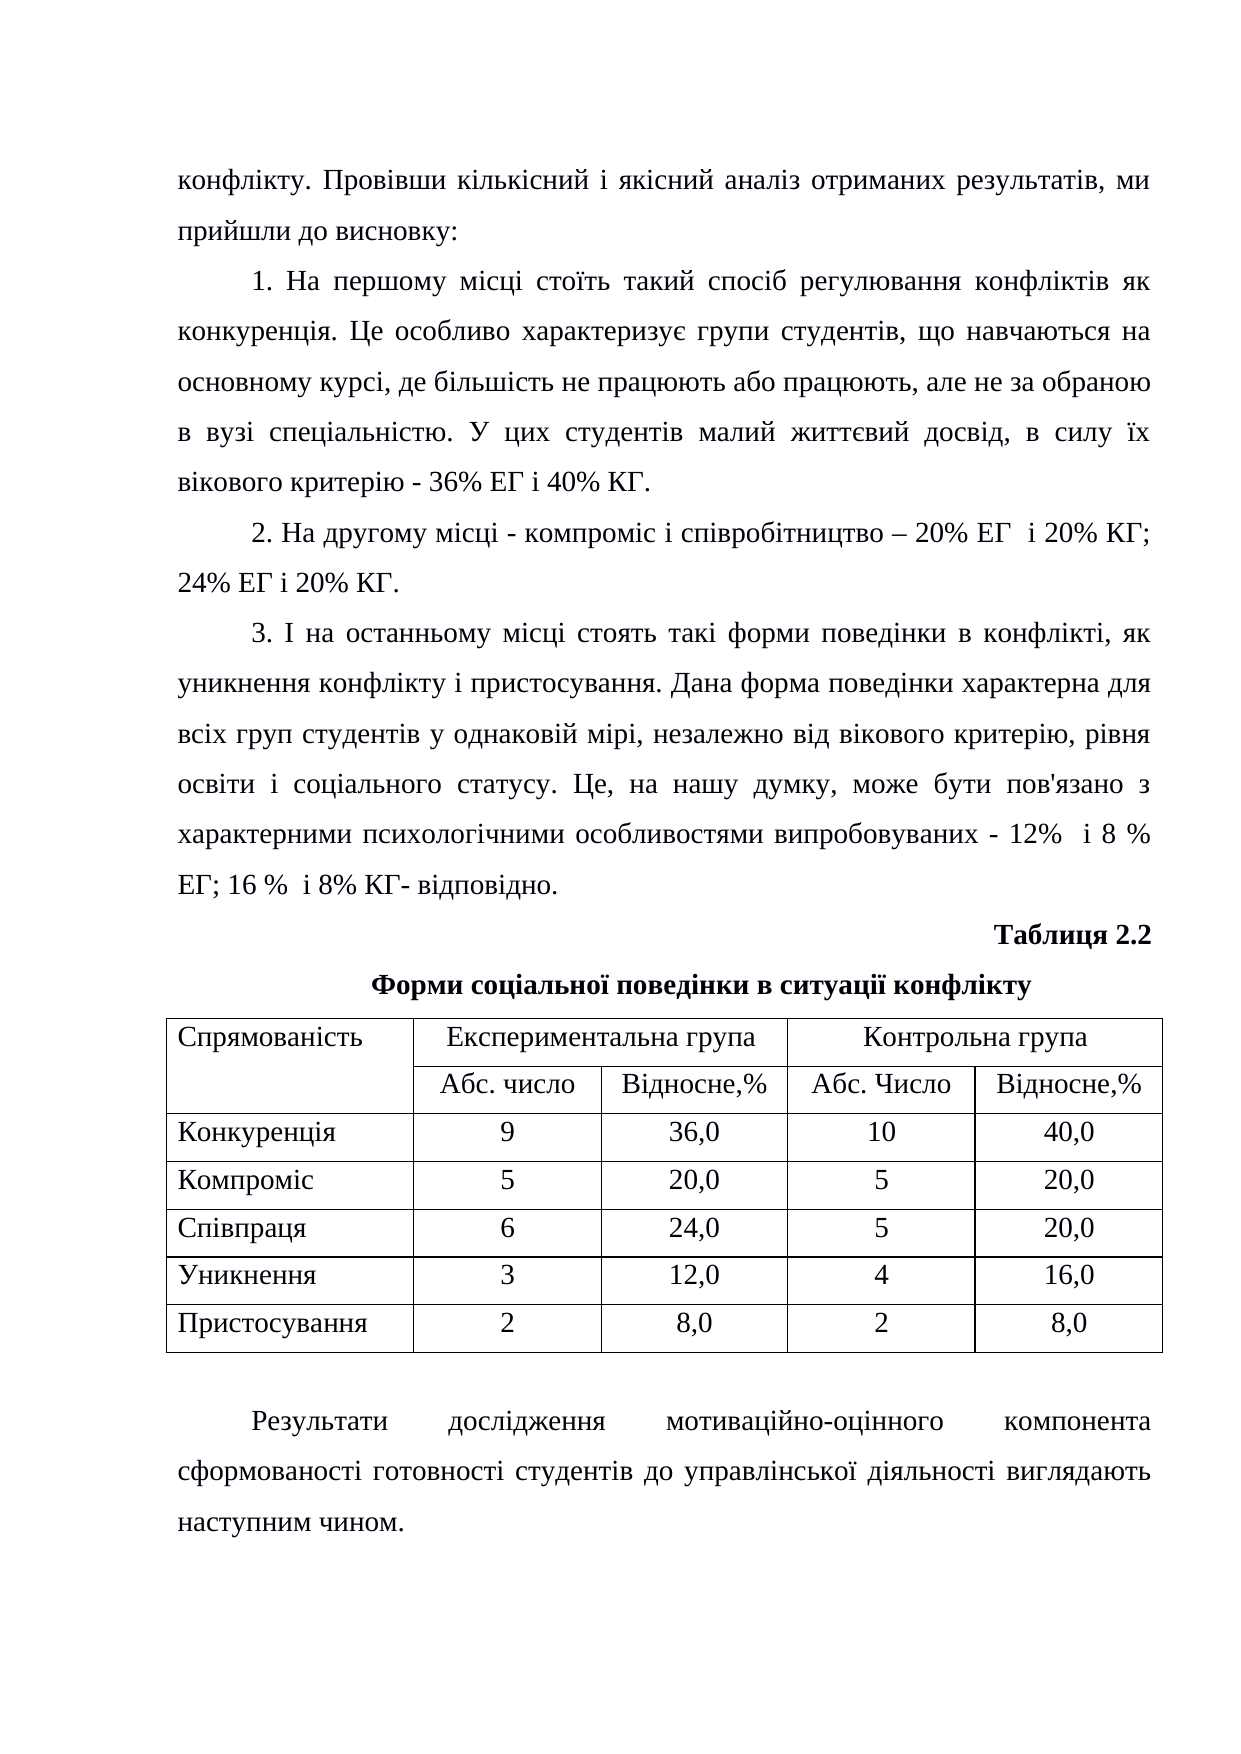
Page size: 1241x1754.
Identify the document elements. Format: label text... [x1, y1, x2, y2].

table_cell 8,0 [602, 1305, 787, 1352]
table_cell 40,0 [976, 1114, 1162, 1161]
table_cell Співпраця [167, 1210, 413, 1256]
table_cell 12,0 [602, 1258, 787, 1304]
table_cell 8,0 [976, 1305, 1162, 1352]
table_cell Абс. число [414, 1067, 601, 1113]
table_cell 10 [788, 1114, 974, 1161]
table_cell Компроміс [167, 1162, 413, 1209]
table_cell 6 [414, 1210, 601, 1256]
table_cell 16,0 [976, 1258, 1162, 1304]
table_cell 24,0 [602, 1210, 787, 1256]
table_cell Відносне,% [976, 1067, 1162, 1113]
text 3. І на останньому місці стоять такі форми поведінки в конфлікті, як уникнення конфлікту і пристосування. Дана форма поведінки характерна для всіх груп студентів у однаковій мірі, незалежно від вікового критерію, рівня освіти і соціального статусу. Це, на нашу думку, може бути пов'язано з характерними психологічними особливостями випробовуваних - 12% і 8 % ЕГ; 16 % і 8% КГ- відповідно. [177, 615, 1152, 900]
table_cell 20,0 [976, 1162, 1162, 1209]
table_header Експериментальна група [414, 1019, 787, 1066]
table_cell 2 [788, 1305, 974, 1352]
table_cell Пристосування [167, 1305, 413, 1352]
table_cell 9 [414, 1114, 601, 1161]
table_cell 36,0 [602, 1114, 787, 1161]
text 1. На першому місці стоїть такий спосіб регулювання конфліктів як конкуренція. Це особливо характеризує групи студентів, що навчаються на основному курсі, де більшість не працюють або працюють, але не за обраною в вузі спеціальністю. У цих студентів малий життєвий досвід, в силу їх вікового критерію - 36% ЕГ і 40% КГ. [177, 263, 1152, 498]
table_header Спрямованість [167, 1019, 413, 1113]
table_header Контрольна група [788, 1019, 1162, 1066]
text Таблиця 2.2 [177, 917, 1152, 951]
table_cell Абс. Число [788, 1067, 974, 1113]
table_cell Уникнення [167, 1258, 413, 1304]
table_cell 5 [788, 1162, 974, 1209]
table_cell 4 [788, 1258, 974, 1304]
table_cell 20,0 [976, 1210, 1162, 1256]
table_cell Відносне,% [602, 1067, 787, 1113]
text Результати дослідження мотиваційно-оцінного компонента сформованості готовності студентів до управлінської діяльності виглядають наступним чином. [177, 1403, 1152, 1537]
table_cell 3 [414, 1258, 601, 1304]
table_cell Конкуренція [167, 1114, 413, 1161]
table_cell 20,0 [602, 1162, 787, 1209]
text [177, 162, 1152, 246]
table_cell 5 [414, 1162, 601, 1209]
table_cell 2 [414, 1305, 601, 1352]
text 2. На другому місці - компроміс і співробітництво – 20% ЕГ і 20% КГ; 24% ЕГ і 20% КГ. [177, 515, 1152, 598]
table_cell 5 [788, 1210, 974, 1256]
text Форми соціальної поведінки в ситуації конфлікту [177, 967, 1152, 1001]
